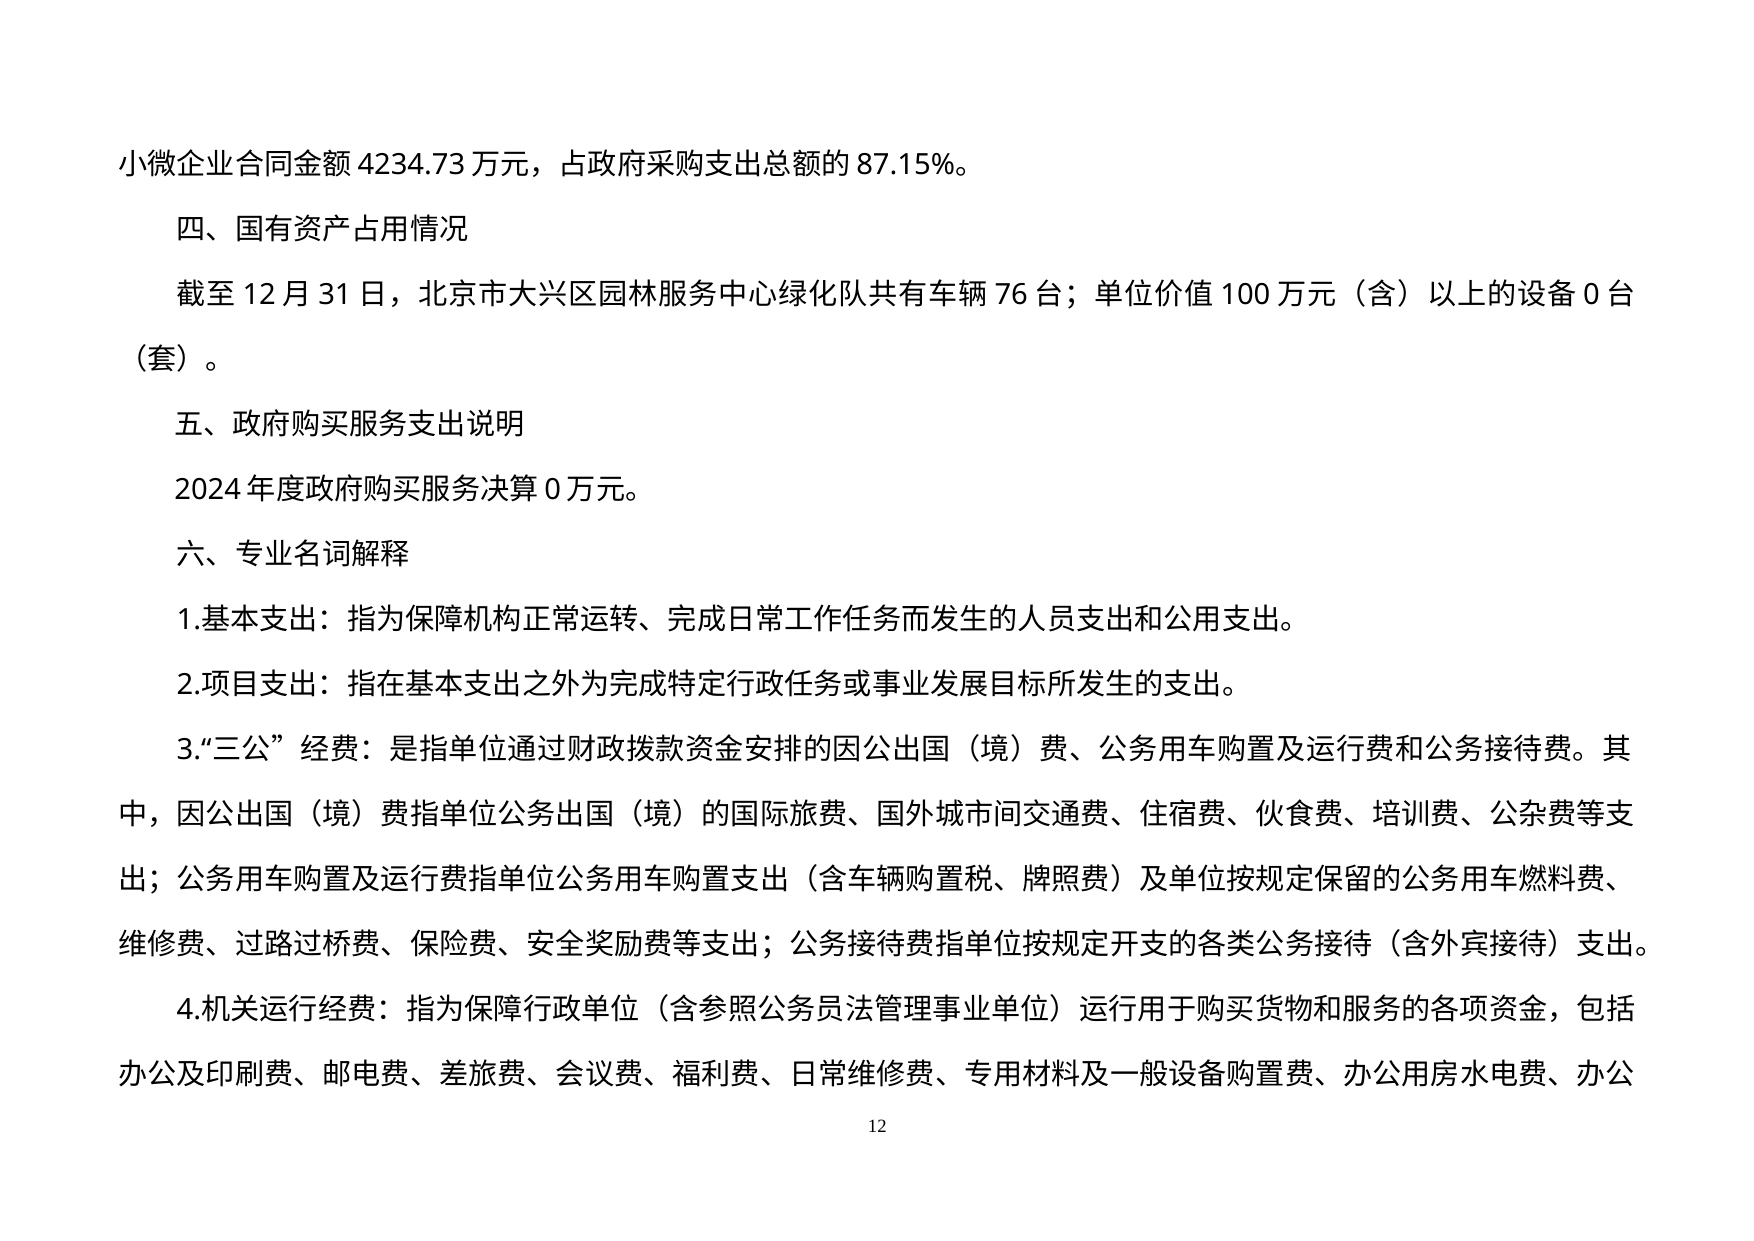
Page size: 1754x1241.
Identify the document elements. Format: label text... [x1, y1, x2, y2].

text 六、专业名词解释 [118, 519, 1636, 584]
text 2.项目支出：指在基本支出之外为完成特定行政任务或事业发展目标所发生的支出。 [118, 649, 1636, 714]
text 2024年度政府购买服务决算0万元。 [118, 454, 1636, 519]
text 四、国有资产占用情况 [118, 194, 1636, 259]
text 五、政府购买服务支出说明 [118, 389, 1636, 454]
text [118, 129, 1636, 194]
text 截至12月31日，北京市大兴区园林服务中心绿化队共有车辆76台；单位价值100万元（含）以上的设备0台（套）。 [118, 259, 1636, 389]
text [118, 974, 1636, 1104]
text 3.“三公”经费：是指单位通过财政拨款资金安排的因公出国（境）费、公务用车购置及运行费和公务接待费。其中，因公出国（境）费指单位公务出国（境）的国际旅费、国外城市间交通费、住宿费、伙食费、培训费、公杂费等支出；公务用车购置及运行费指单位公务用车购置支出（含车辆购置税、牌照费）及单位按规定保留的公务用车燃料费、维修费、过路过桥费、保险费、安全奖励费等支出；公务接待费指单位按规定开支的各类公务接待（含外宾接待）支出。 [118, 714, 1636, 974]
text 1.基本支出：指为保障机构正常运转、完成日常工作任务而发生的人员支出和公用支出。 [118, 584, 1636, 649]
